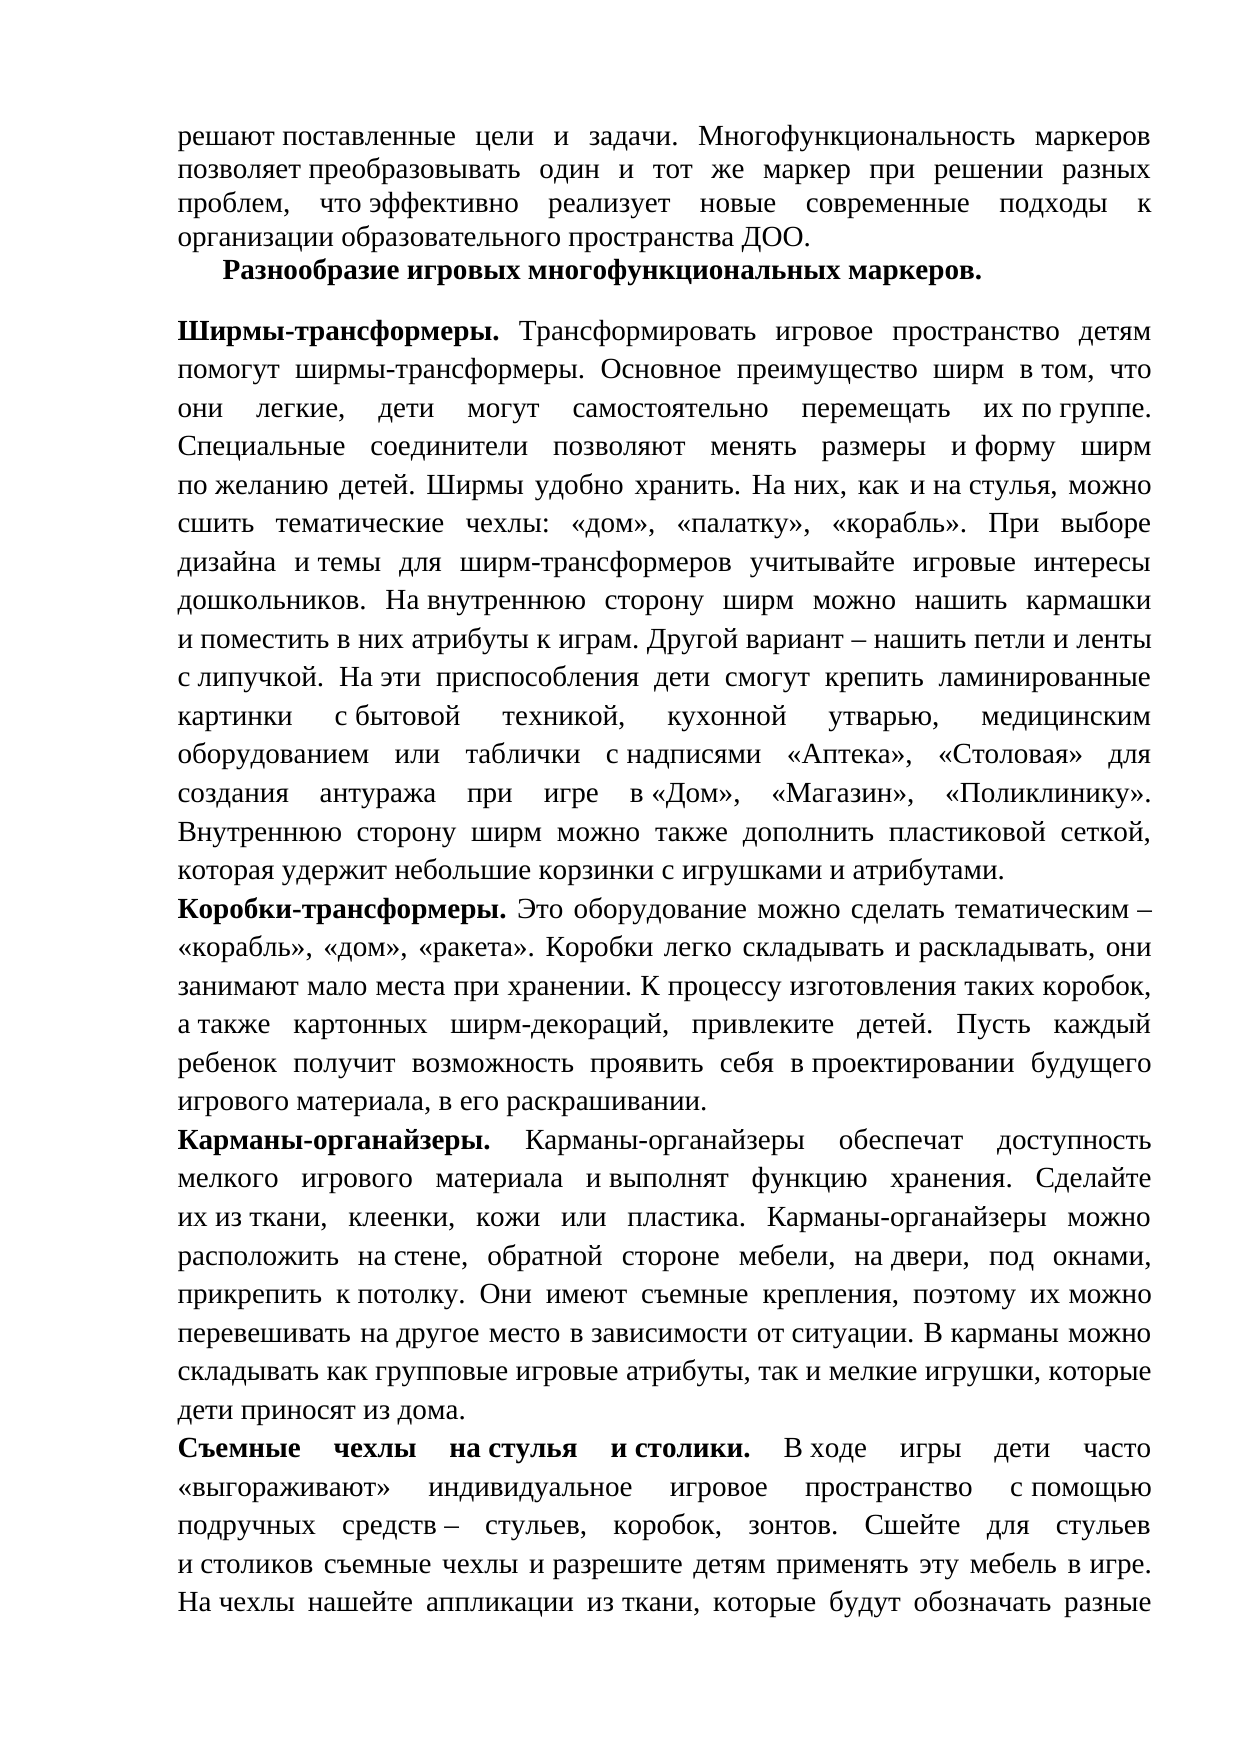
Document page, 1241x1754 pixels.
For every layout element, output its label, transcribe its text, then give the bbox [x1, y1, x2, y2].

text Коробки-трансформеры. Это оборудование можно сделать тематическим – «корабль», «дом», «ракета». Коробки легко складывать и раскладывать, они занимают мало места при хранении. К процессу изготовления таких коробок, а также картонных ширм-декораций, привлеките детей. Пусть каждый ребенок получит возможность проявить себя в проектировании будущего игрового материала, в его раскрашивании. [177, 891, 1152, 1117]
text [177, 118, 1152, 252]
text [177, 1430, 1152, 1618]
text Разнообразие игровых многофункциональных маркеров. [177, 252, 1152, 286]
text Карманы-органайзеры. Карманы-органайзеры обеспечат доступность мелкого игрового материала и выполнят функцию хранения. Сделайте их из ткани, клеенки, кожи или пластика. Карманы-органайзеры можно расположить на стене, обратной стороне мебели, на двери, под окнами, прикрепить к потолку. Они имеют съемные крепления, поэтому их можно перевешивать на другое место в зависимости от ситуации. В карманы можно складывать как групповые игровые атрибуты, так и мелкие игрушки, которые дети приносят из дома. [177, 1122, 1152, 1425]
text Ширмы-трансформеры. Трансформировать игровое пространство детям помогут ширмы-трансформеры. Основное преимущество ширм в том, что они легкие, дети могут самостоятельно перемещать их по группе. Специальные соединители позволяют менять размеры и форму ширм по желанию детей. Ширмы удобно хранить. На них, как и на стулья, можно сшить тематические чехлы: «дом», «палатку», «корабль». При выборе дизайна и темы для ширм-трансформеров учитывайте игровые интересы дошкольников. На внутреннюю сторону ширм можно нашить кармашки и поместить в них атрибуты к играм. Другой вариант – нашить петли и ленты с липучкой. На эти приспособления дети смогут крепить ламинированные картинки с бытовой техникой, кухонной утварью, медицинским оборудованием или таблички с надписями «Аптека», «Столовая» для создания антуража при игре в «Дом», «Магазин», «Поликлинику». Внутреннюю сторону ширм можно также дополнить пластиковой сеткой, которая удержит небольшие корзинки с игрушками и атрибутами. [177, 313, 1152, 886]
